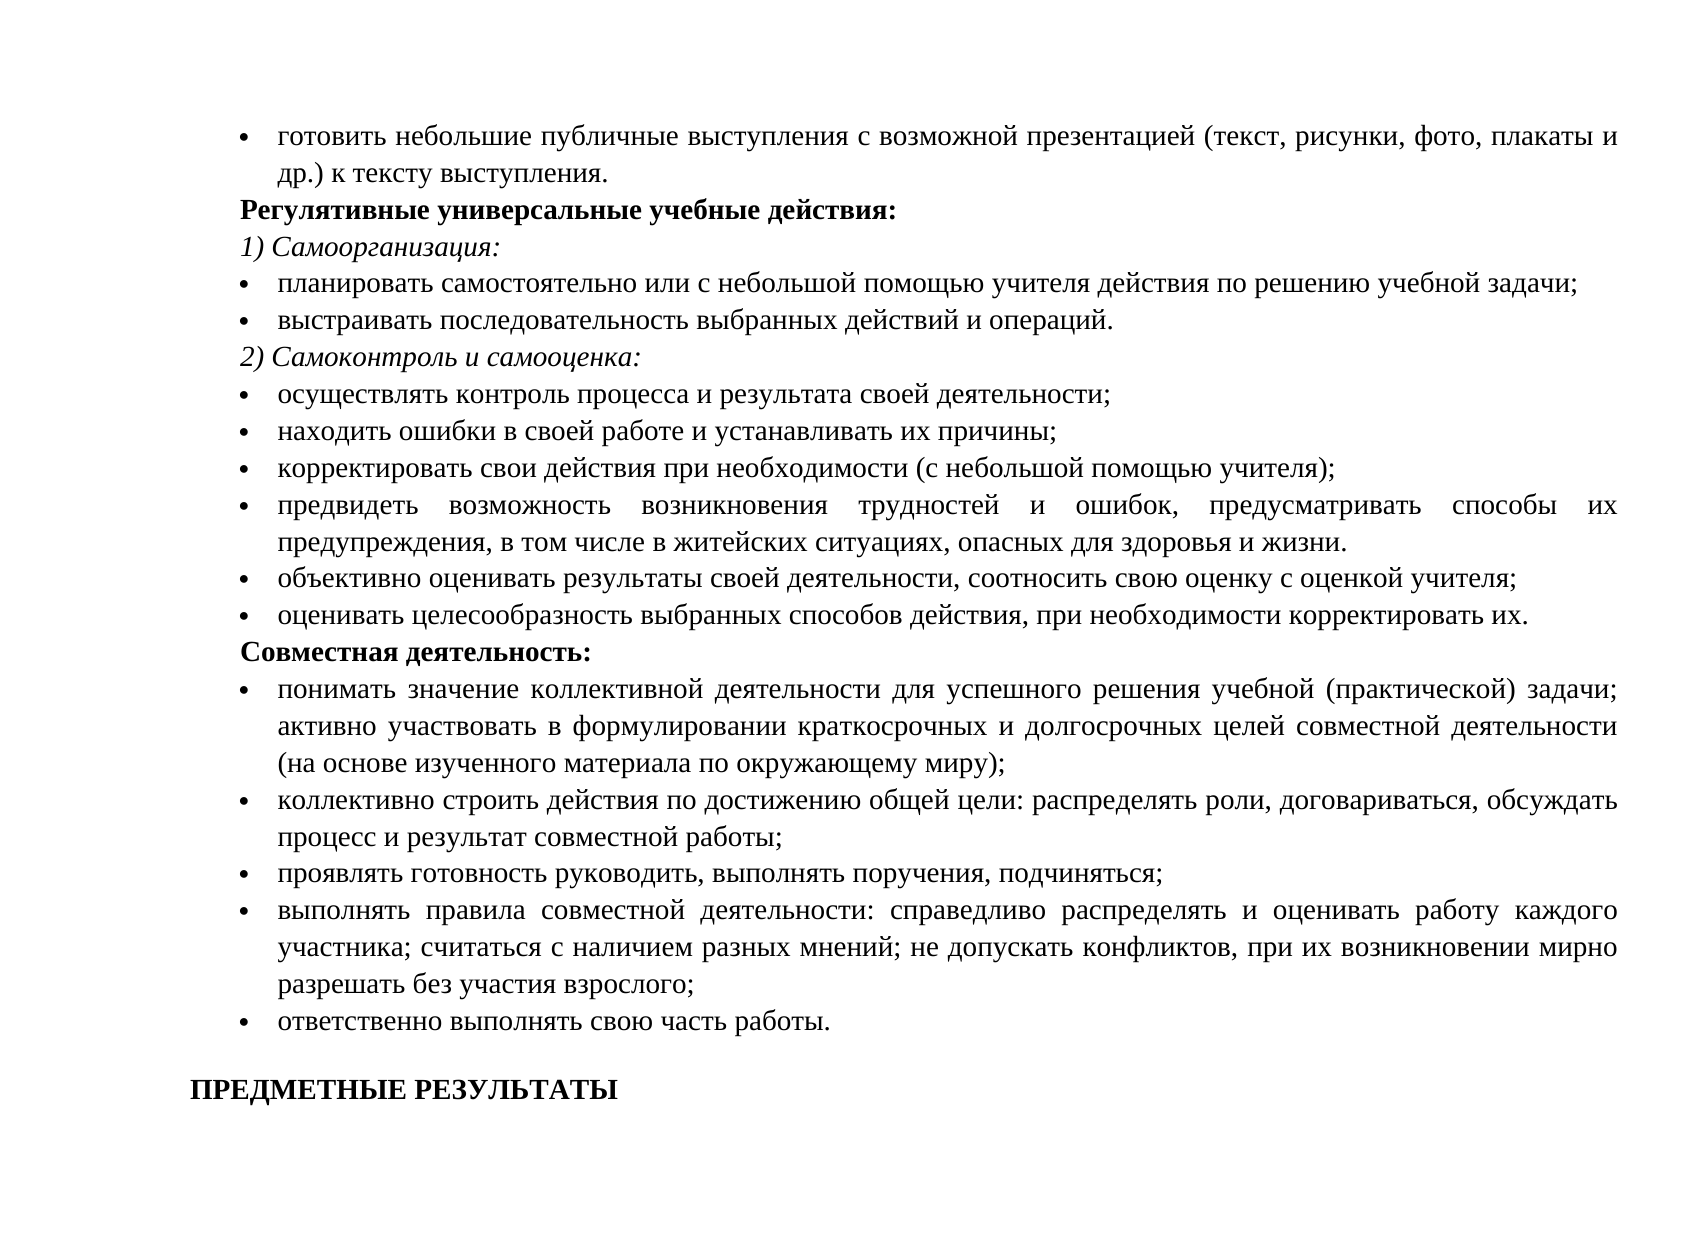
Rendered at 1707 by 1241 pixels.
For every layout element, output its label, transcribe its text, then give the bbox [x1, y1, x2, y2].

text Регулятивные универсальные учебные действия: [177, 192, 1618, 225]
list оценивать целесообразность выбранных способов действия, при необходимости корректировать их. [240, 597, 1618, 631]
text 2) Самоконтроль и самооценка: [177, 339, 1618, 373]
list планировать самостоятельно или с небольшой помощью учителя действия по решению учебной задачи; [240, 266, 1618, 299]
list корректировать свои действия при необходимости (с небольшой помощью учителя); [240, 450, 1618, 483]
list выполнять правила совместной деятельности: справедливо распределять и оценивать работу каждого участника; считаться с наличием разных мнений; не допускать конфликтов, при их возникновении мирно разрешать без участия взрослого; [240, 892, 1618, 1000]
text ПРЕДМЕТНЫЕ РЕЗУЛЬТАТЫ [190, 1072, 1618, 1106]
list понимать значение коллективной деятельности для успешного решения учебной (практической) задачи; активно участвовать в формулировании краткосрочных и долгосрочных целей совместной деятельности (на основе изученного материала по окружающему миру); [240, 671, 1618, 778]
list выстраивать последовательность выбранных действий и операций. [240, 302, 1618, 336]
list предвидеть возможность возникновения трудностей и ошибок, предусматривать способы их предупреждения, в том числе в житейских ситуациях, опасных для здоровья и жизни. [240, 487, 1618, 557]
list коллективно строить действия по достижению общей цели: распределять роли, договариваться, обсуждать процесс и результат совместной работы; [240, 782, 1618, 852]
list осуществлять контроль процесса и результата своей деятельности; [240, 376, 1618, 410]
list проявлять готовность руководить, выполнять поручения, подчиняться; [240, 856, 1618, 889]
text 1) Самоорганизация: [177, 229, 1618, 262]
list готовить небольшие публичные выступления с возможной презентацией (текст, рисунки, фото, плакаты и др.) к тексту выступления. [240, 118, 1618, 188]
list объективно оценивать результаты своей деятельности, соотносить свою оценку с оценкой учителя; [240, 561, 1618, 594]
list находить ошибки в своей работе и устанавливать их причины; [240, 413, 1618, 447]
list ответственно выполнять свою часть работы. [240, 1003, 1618, 1037]
text Совместная деятельность: [177, 634, 1618, 668]
